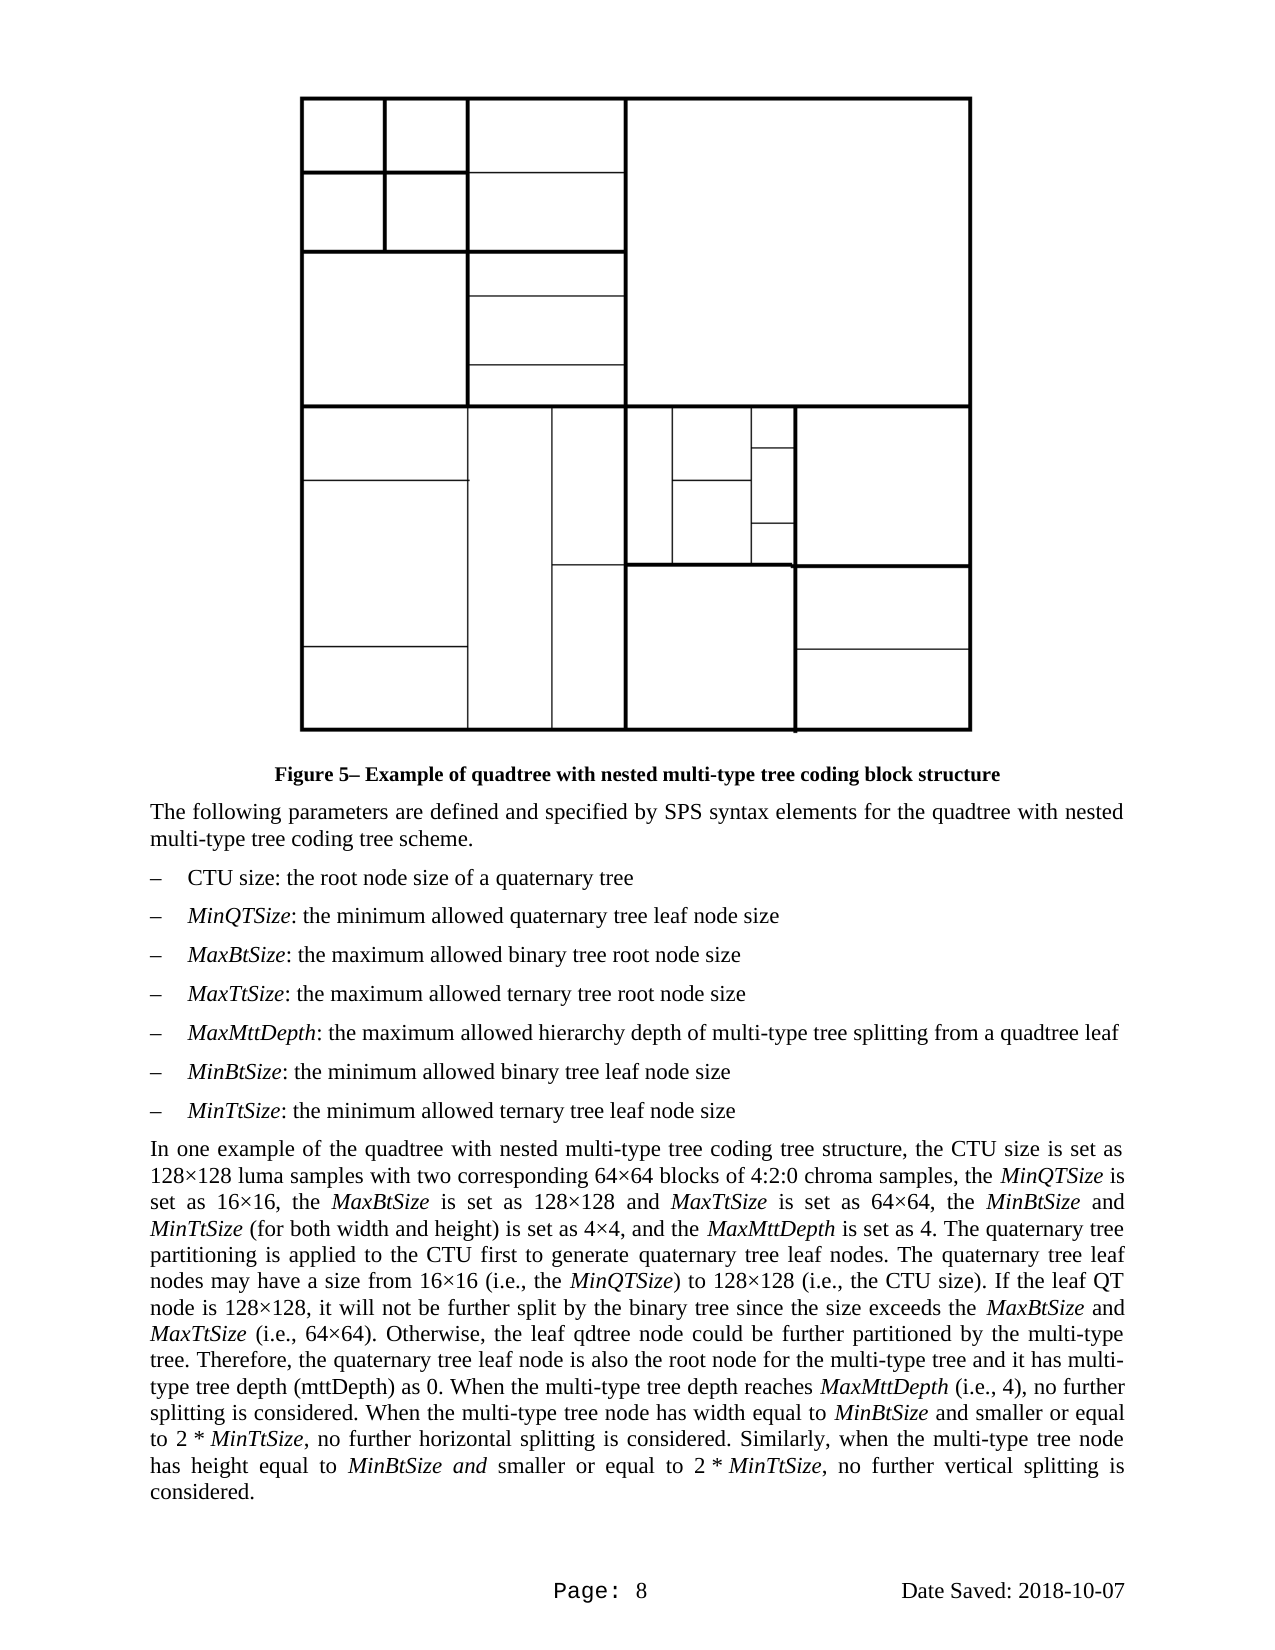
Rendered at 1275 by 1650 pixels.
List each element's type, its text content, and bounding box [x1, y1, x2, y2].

text – MaxBtSize: the maximum allowed binary tree root node size [150, 941, 1125, 968]
picture [295, 90, 980, 737]
text In one example of the quadtree with nested multi-type tree coding tree structure, the CTU size is set as 128×128 luma samples with two corresponding 64×64 blocks of 4:2:0 chroma samples, the MinQTSize is set as 16×16, the MaxBtSize is set as 128×128 and MaxTtSize is set as 64×64, the MinBtSize and MinTtSize (for both width and height) is set as 4×4, and the MaxMttDepth is set as 4. The quaternary tree partitioning is applied to the CTU first to generate quaternary tree leaf nodes. The quaternary tree leaf nodes may have a size from 16×16 (i.e., the MinQTSize) to 128×128 (i.e., the CTU size). If the leaf QT node is 128×128, it will not be further split by the binary tree since the size exceeds the MaxBtSize and MaxTtSize (i.e., 64×64). Otherwise, the leaf qdtree node could be further partitioned by the multi-type tree. Therefore, the quaternary tree leaf node is also the root node for the multi-type tree and it has multi-type tree depth (mttDepth) as 0. When the multi-type tree depth reaches MaxMttDepth (i.e., 4), no further splitting is considered. When the multi-type tree node has width equal to MinBtSize and smaller or equal to 2 * MinTtSize, no further horizontal splitting is considered. Similarly, when the multi-type tree node has height equal to MinBtSize and smaller or equal to 2 * MinTtSize, no further vertical splitting is considered. [150, 1136, 1125, 1504]
text Figure 5– Example of quadtree with nested multi-type tree coding block structure [150, 762, 1125, 786]
text – MinTtSize: the minimum allowed ternary tree leaf node size [150, 1097, 1125, 1123]
text – MaxMttDepth: the maximum allowed hierarchy depth of multi-type tree splitting from a quadtree leaf [150, 1019, 1125, 1045]
text – MinBtSize: the minimum allowed binary tree leaf node size [150, 1058, 1125, 1084]
text – MaxTtSize: the maximum allowed ternary tree root node size [150, 980, 1125, 1006]
text – CTU size: the root node size of a quaternary tree [150, 863, 1125, 890]
text The following parameters are defined and specified by SPS syntax elements for the quadtree with nested multi-type tree coding tree scheme. [150, 798, 1125, 851]
text – MinQTSize: the minimum allowed quaternary tree leaf node size [150, 902, 1125, 929]
